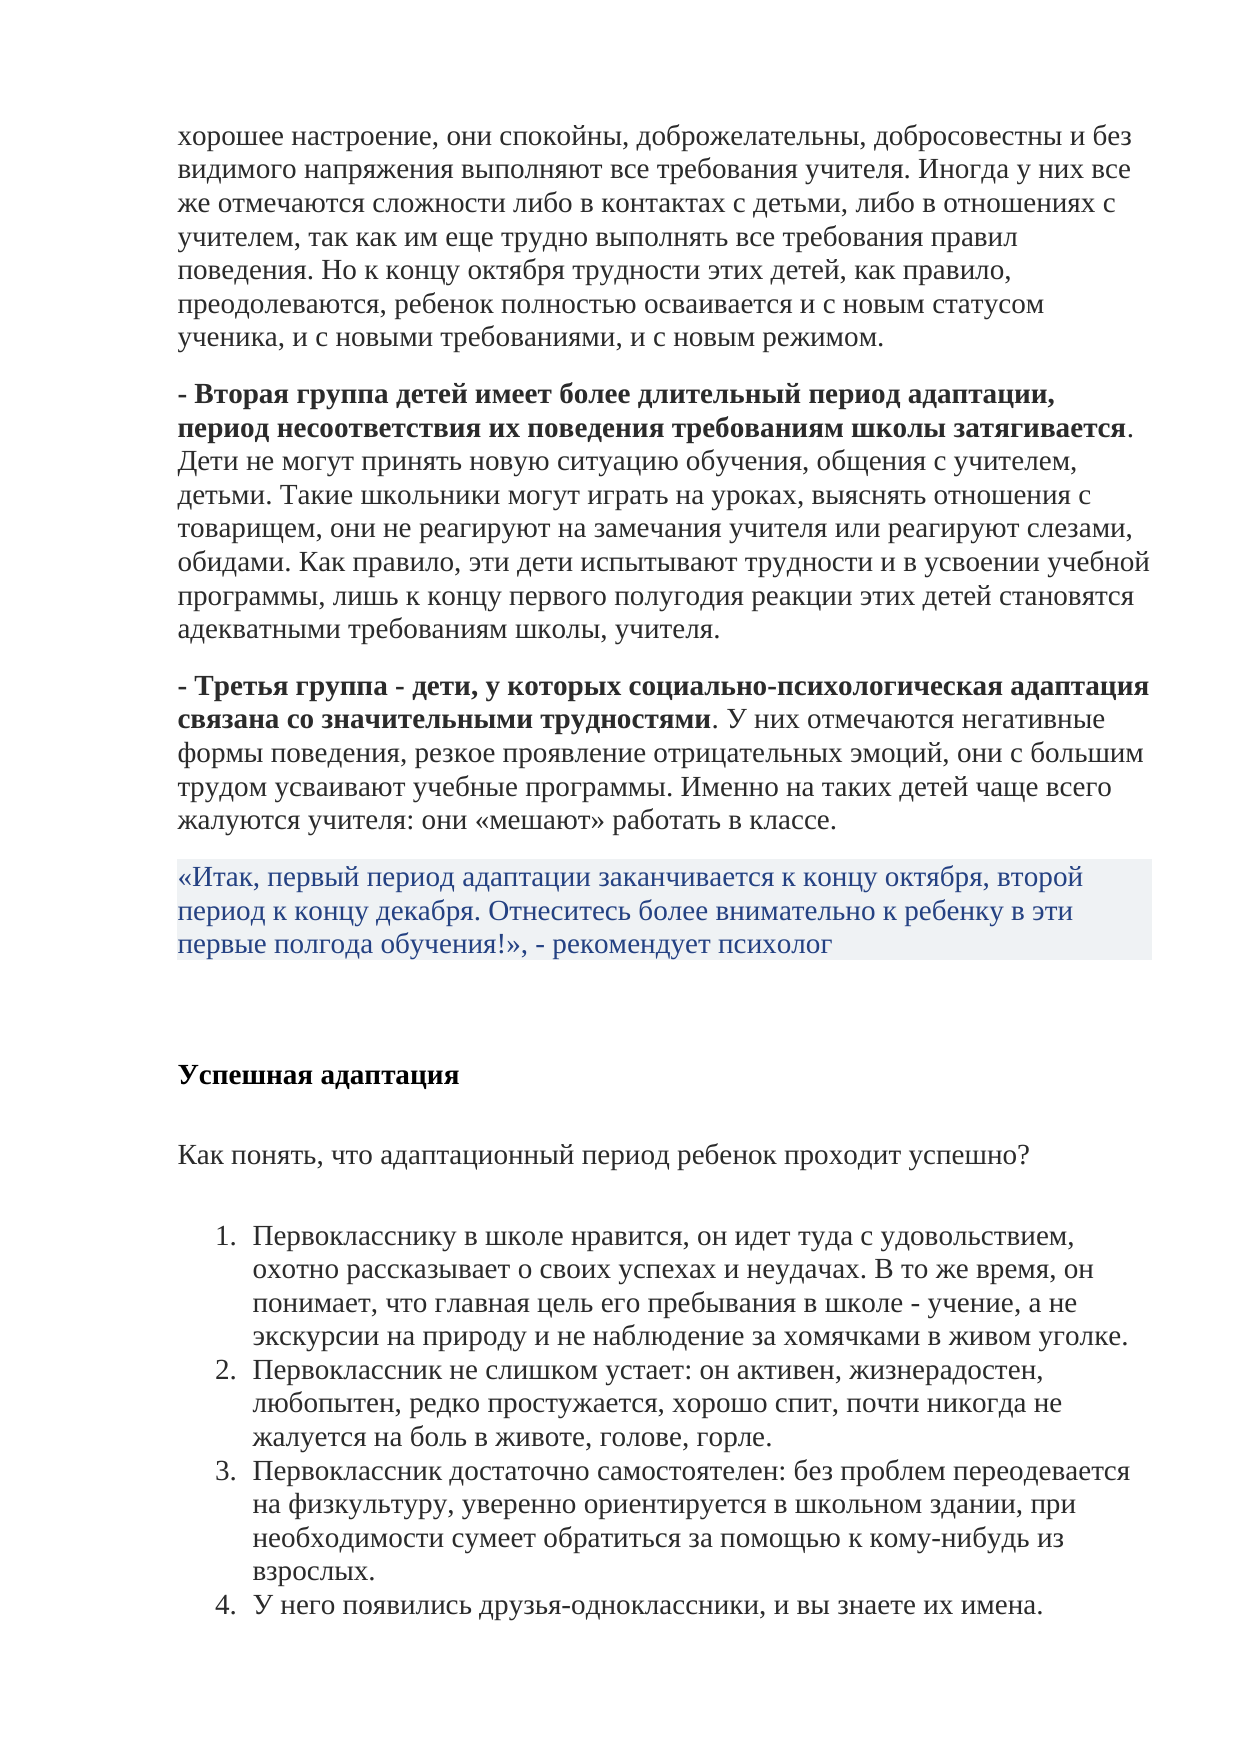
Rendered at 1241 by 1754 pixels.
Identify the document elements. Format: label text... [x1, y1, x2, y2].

list Первоклассник достаточно самостоятелен: без проблем переодевается на физкультуру, уверенно ориентируется в школьном здании, при необходимости сумеет обратиться за помощью к кому-нибудь из взрослых. [215, 1453, 1152, 1587]
text Успешная адаптация [177, 1057, 1152, 1091]
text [177, 118, 1152, 353]
list У него появились друзья-одноклассники, и вы знаете их имена. [215, 1587, 1152, 1620]
text «Итак, первый период адаптации заканчивается к концу октября, второй период к концу декабря. Отнеситесь более внимательно к ребенку в эти первые полгода обучения!», - рекомендует психолог [177, 859, 1152, 960]
list Первоклассник не слишком устает: он активен, жизнерадостен, любопытен, редко простужается, хорошо спит, почти никогда не жалуется на боль в животе, голове, горле. [215, 1352, 1152, 1453]
text - Третья группа - дети, у которых социально-психологическая адаптация связана со значительными трудностями. У них отмечаются негативные формы поведения, резкое проявление отрицательных эмоций, они с большим трудом усваивают учебные программы. Именно на таких детей чаще всего жалуются учителя: они «мешают» работать в классе. [177, 668, 1152, 836]
list Первокласснику в школе нравится, он идет туда с удовольствием, охотно рассказывает о своих успехах и неудачах. В то же время, он понимает, что главная цель его пребывания в школе - учение, а не экскурсии на природу и не наблюдение за хомячками в живом уголке. [215, 1218, 1152, 1352]
text Как понять, что адаптационный период ребенок проходит успешно? [177, 1137, 1152, 1171]
text - Вторая группа детей имеет более длительный период адаптации, период несоответствия их поведения требованиям школы затягивается. Дети не могут принять новую ситуацию обучения, общения с учителем, детьми. Такие школьники могут играть на уроках, выяснять отношения с товарищем, они не реагируют на замечания учителя или реагируют слезами, обидами. Как правило, эти дети испытывают трудности и в усвоении учебной программы, лишь к концу первого полугодия реакции этих детей становятся адекватными требованиям школы, учителя. [177, 376, 1152, 645]
